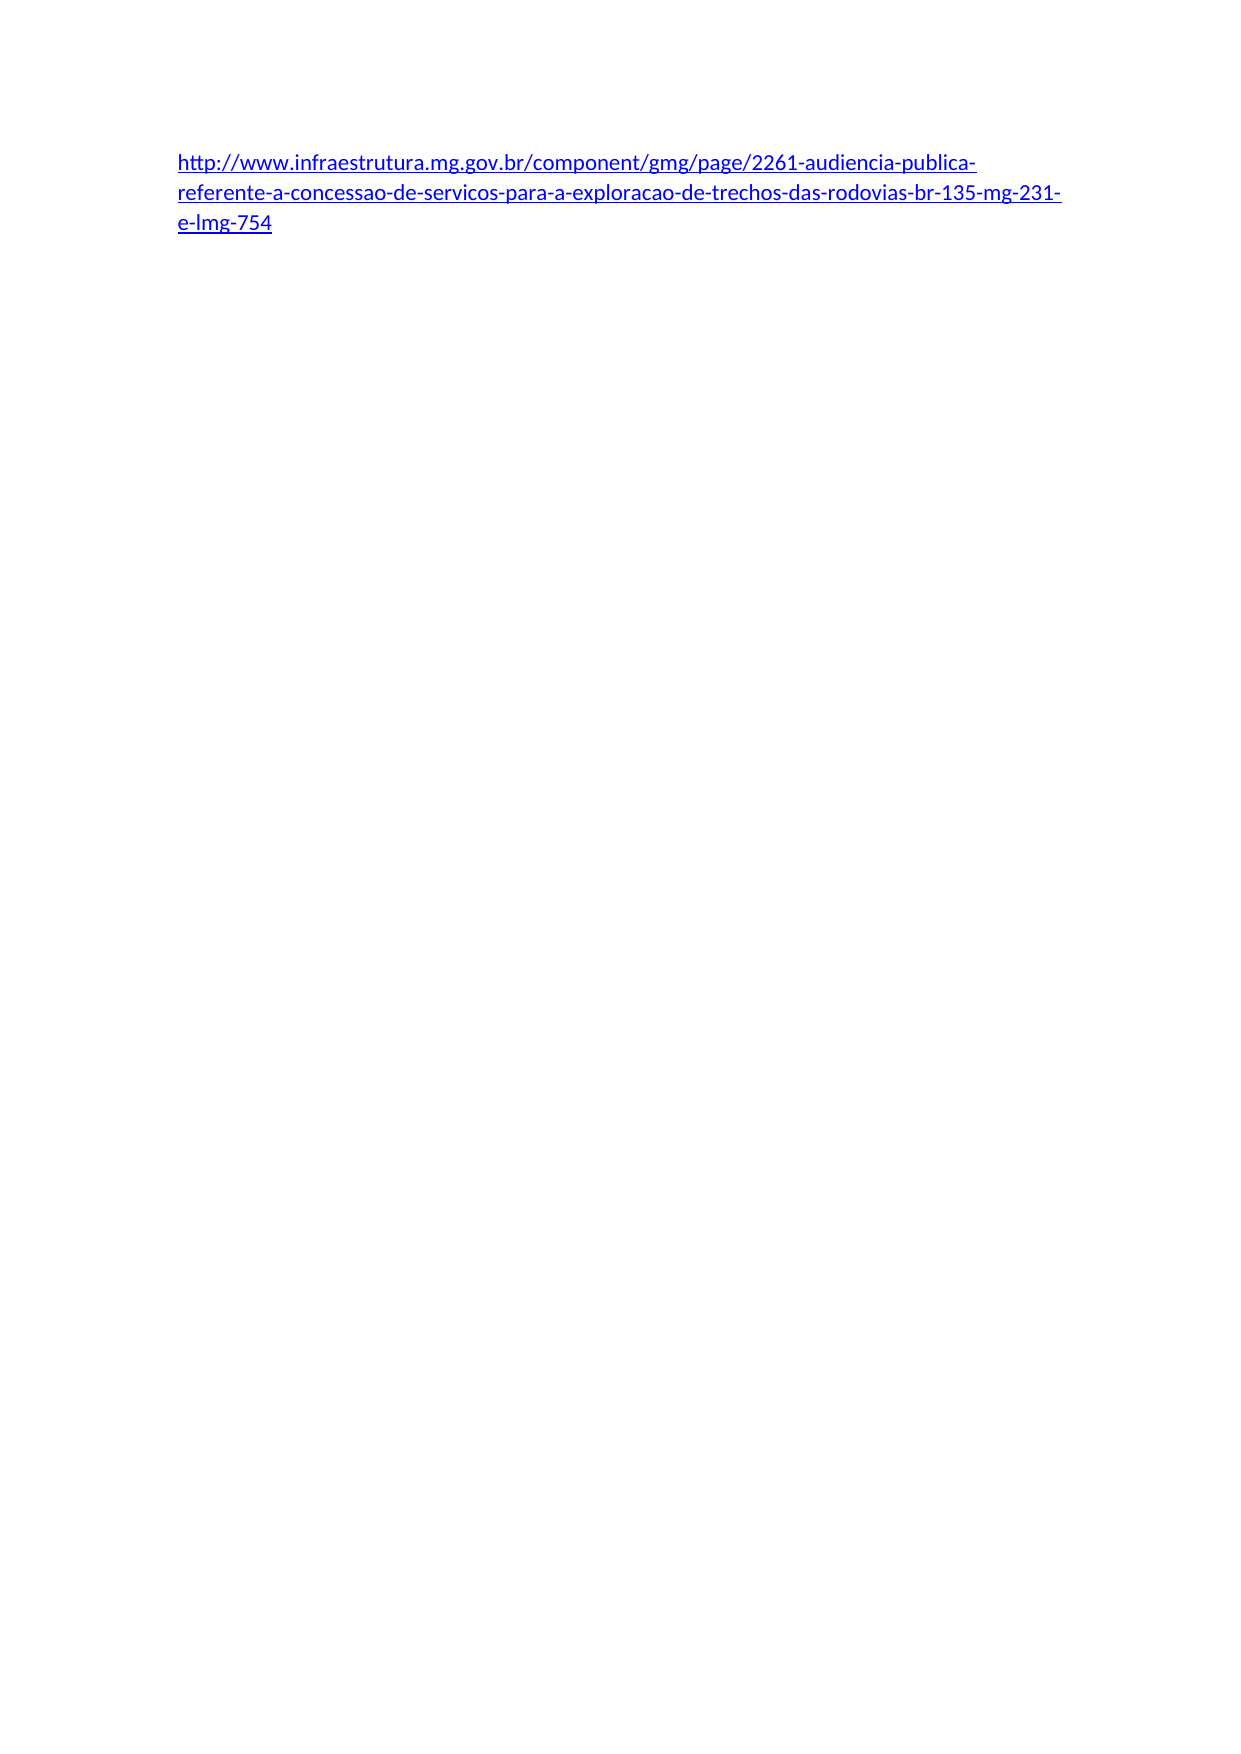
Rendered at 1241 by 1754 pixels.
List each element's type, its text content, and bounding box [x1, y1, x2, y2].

text http://www.infraestrutura.mg.gov.br/component/gmg/page/2261-audiencia-publica-referente-a-concessao-de-servicos-para-a-exploracao-de-trechos-das-rodovias-br-135-mg-231-e-lmg-754 [177, 148, 1063, 236]
